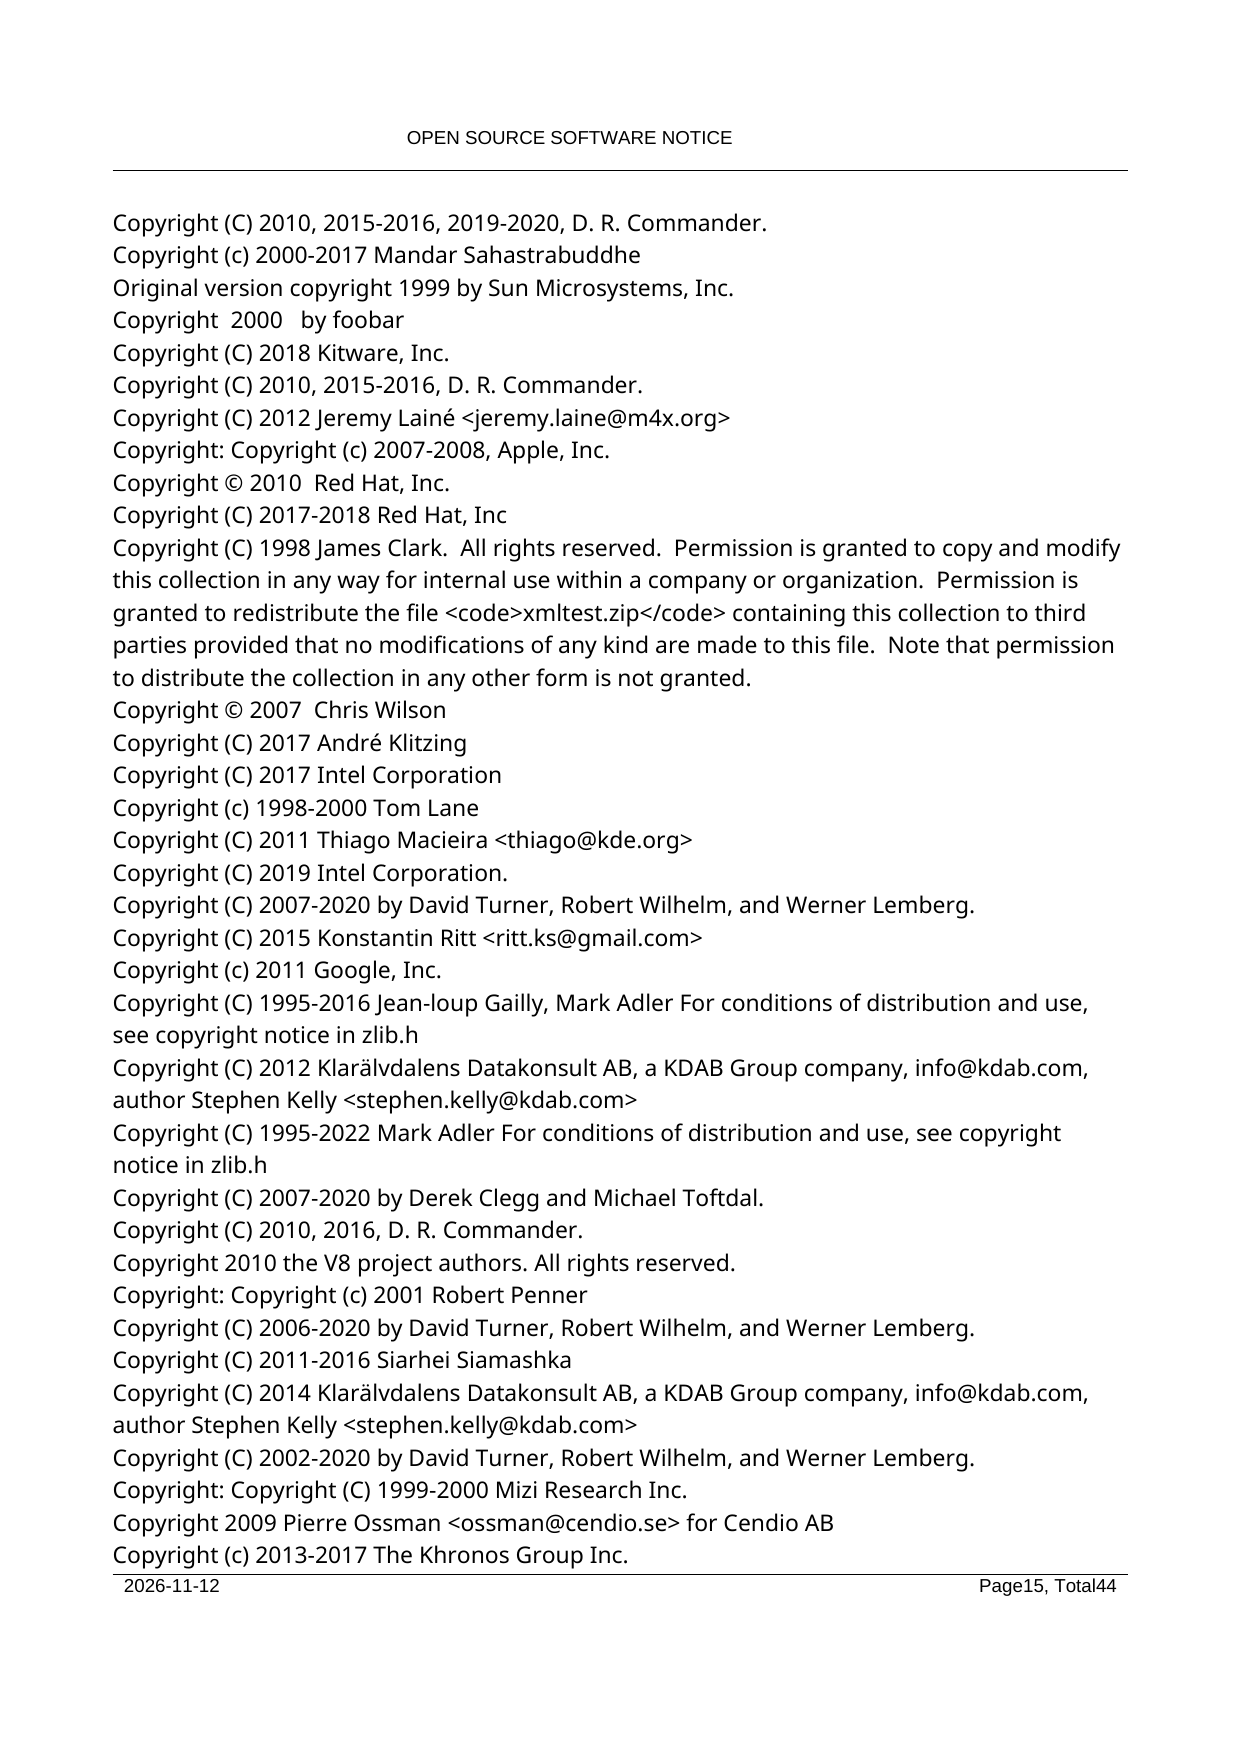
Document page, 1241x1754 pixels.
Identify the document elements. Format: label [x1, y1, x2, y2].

text [112, 206, 1128, 1571]
